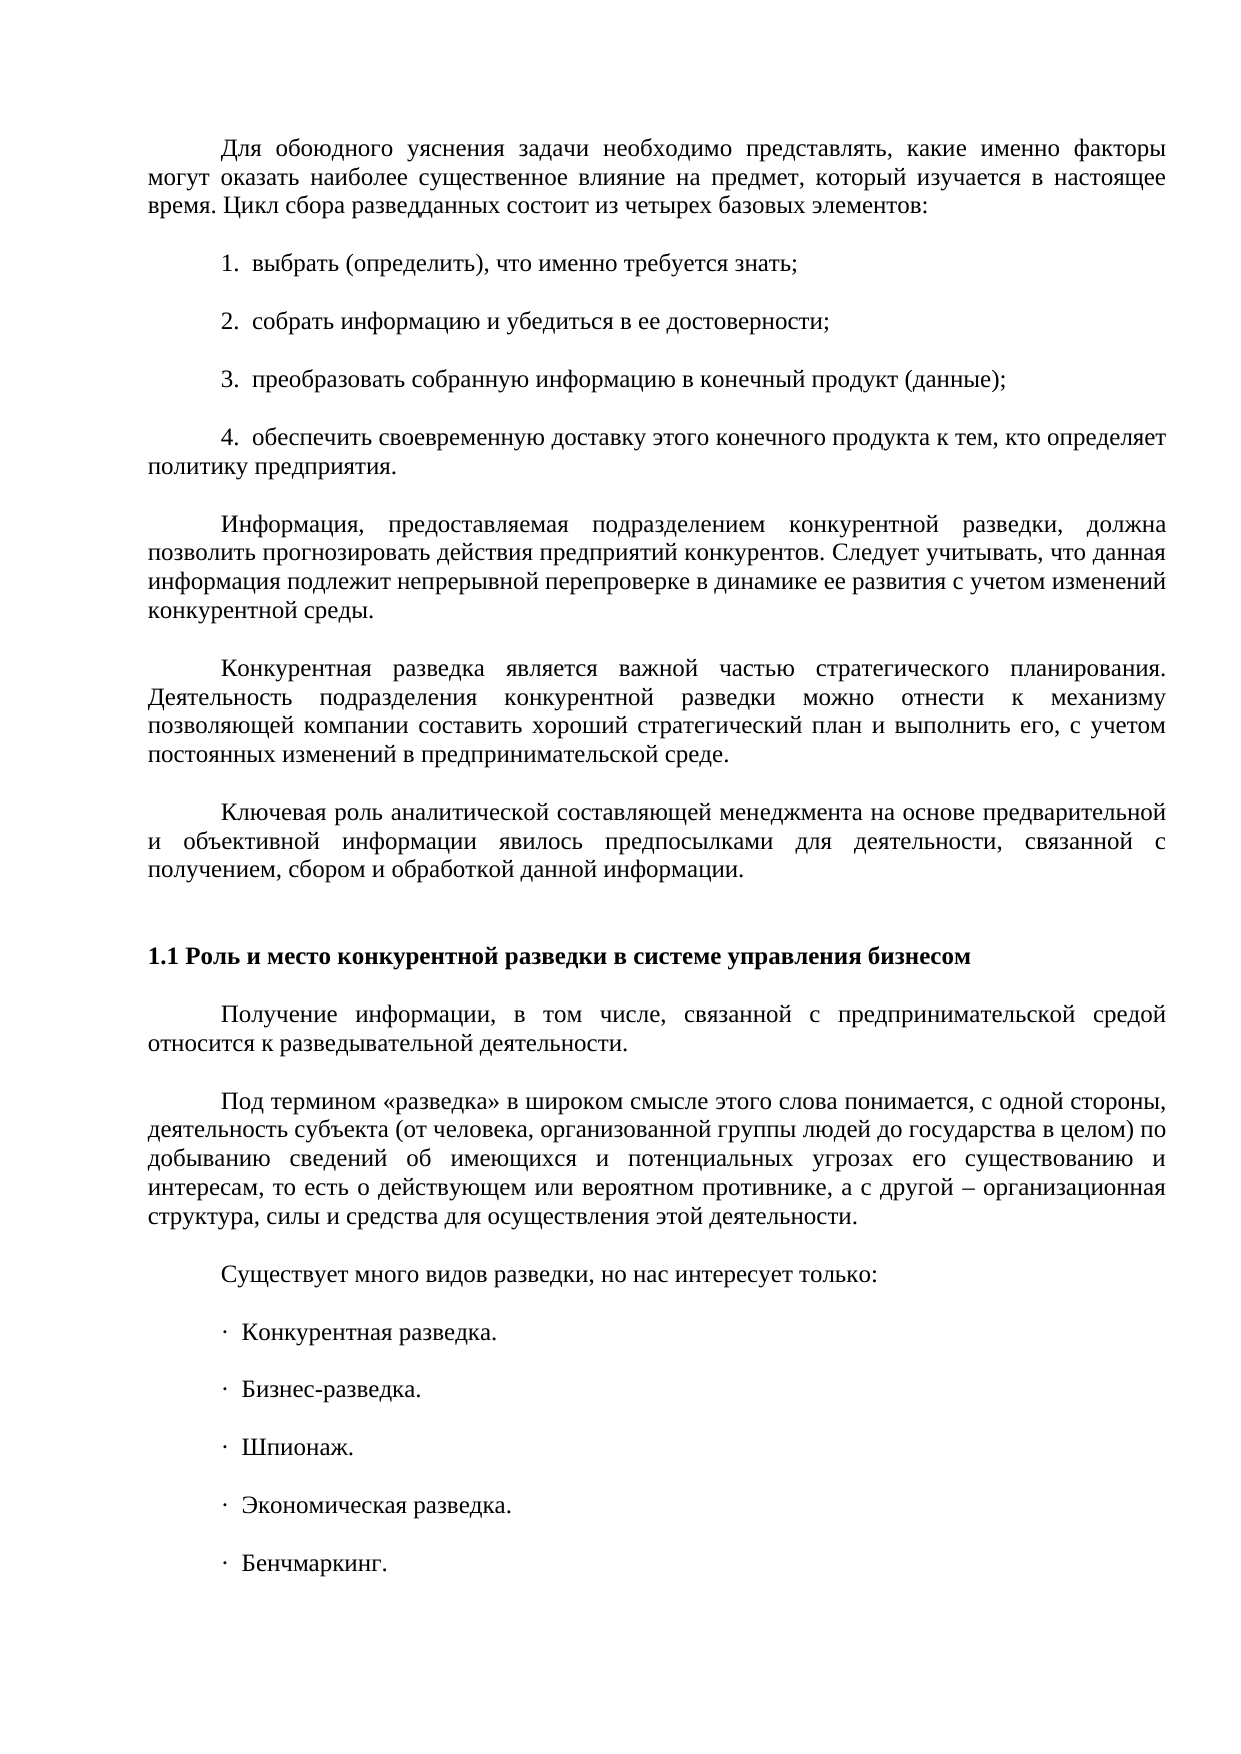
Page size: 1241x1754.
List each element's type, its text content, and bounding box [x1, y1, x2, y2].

text · Бенчмаркинг. [148, 1548, 1167, 1577]
text · Шпионаж. [148, 1432, 1167, 1461]
text · Бизнес-разведка. [148, 1374, 1167, 1403]
text · Конкурентная разведка. [148, 1317, 1167, 1345]
text 1. выбрать (определить), что именно требуется знать; [148, 248, 1167, 277]
text Информация, предоставляемая подразделением конкурентной разведки, должна позволить прогнозировать действия предприятий конкурентов. Следует учитывать, что данная информация подлежит непрерывной перепроверке в динамике ее развития с учетом изменений конкурентной среды. [148, 509, 1167, 624]
text Получение информации, в том числе, связанной с предпринимательской средой относится к разведывательной деятельности. [148, 999, 1167, 1057]
text Для обоюдного уяснения задачи необходимо представлять, какие именно факторы могут оказать наиболее существенное влияние на предмет, который изучается в настоящее время. Цикл сбора разведданных состоит из четырех базовых элементов: [148, 133, 1167, 219]
text 3. преобразовать собранную информацию в конечный продукт (данные); [148, 364, 1167, 393]
text 4. обеспечить своевременную доставку этого конечного продукта к тем, кто определяет политику предприятия. [148, 422, 1167, 479]
text · Экономическая разведка. [148, 1490, 1167, 1519]
text Конкурентная разведка является важной частью стратегического планирования. Деятельность подразделения конкурентной разведки можно отнести к механизму позволяющей компании составить хороший стратегический план и выполнить его, с учетом постоянных изменений в предпринимательской среде. [148, 653, 1167, 768]
text 2. собрать информацию и убедиться в ее достоверности; [148, 306, 1167, 335]
text Ключевая роль аналитической составляющей менеджмента на основе предварительной и объективной информации явилось предпосылками для деятельности, связанной с получением, сбором и обработкой данной информации. [148, 797, 1167, 883]
text 1.1 Роль и место конкурентной разведки в системе управления бизнесом [148, 912, 1167, 970]
text Под термином «разведка» в широком смысле этого слова понимается, с одной стороны, деятельность субъекта (от человека, организованной группы людей до государства в целом) по добыванию сведений об имеющихся и потенциальных угрозах его существованию и интересам, то есть о действующем или вероятном противнике, а с другой – организационная структура, силы и средства для осуществления этой деятельности. [148, 1086, 1167, 1229]
text Существует много видов разведки, но нас интересует только: [148, 1259, 1167, 1287]
